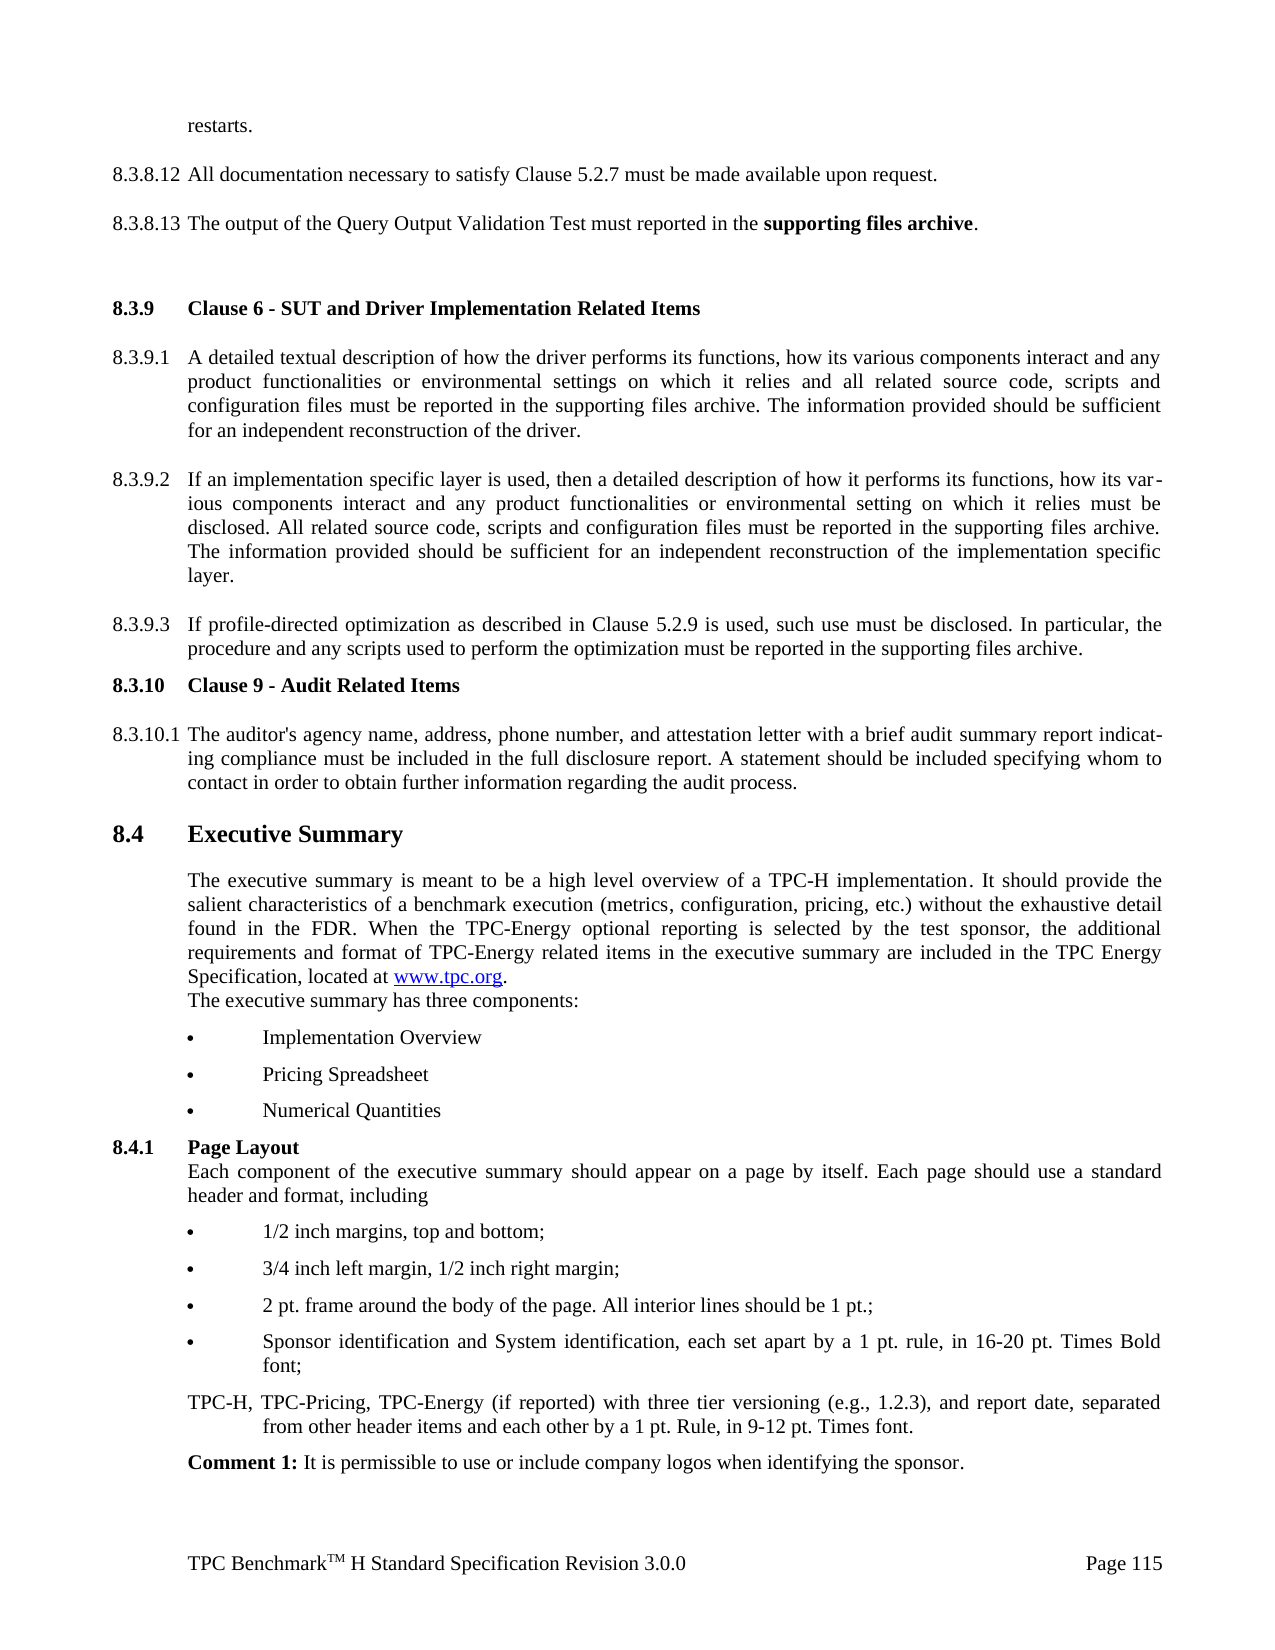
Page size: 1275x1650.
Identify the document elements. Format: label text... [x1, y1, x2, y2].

subtitle The output of the Query Output Validation Test must reported in the supporting files archive. [112, 211, 1162, 235]
text Comment 1: It is permissible to use or include company logos when identifying the sponsor. [187, 1450, 1162, 1474]
text 3/4 inch left margin, 1/2 inch right margin; [187, 1256, 1162, 1280]
text Sponsor identification and System identification, each set apart by a 1 pt. rule, in 16-20 pt. Times Bold font; [187, 1329, 1162, 1377]
list TPC-H, TPC-Pricing, TPC-Energy (if reported) with three tier versioning (e.g., 1.2.3), and report date, separated from other header items and each other by a 1 pt. Rule, in 9-12 pt. Times font. [187, 1390, 1162, 1438]
subtitle If profile-directed optimization as described in Clause 5.2.9 is used, such use must be disclosed. In particular, the procedure and any scripts used to perform the optimization must be reported in the supporting files archive. [112, 612, 1162, 660]
text The executive summary is meant to be a high level overview of a TPC-H implementation. It should provide the salient characteristics of a benchmark execution (metrics, configuration, pricing, etc.) without the exhaustive detail found in the FDR. When the TPC-Energy optional reporting is selected by the test sponsor, the additional requirements and format of TPC-Energy related items in the executive summary are included in the TPC Energy Specification, located at www.tpc.org. [187, 868, 1162, 988]
subtitle A detailed textual description of how the driver performs its functions, how its various components interact and any product functionalities or environmental settings on which it relies and all related source code, scripts and configuration files must be reported in the supporting files archive. The information provided should be sufficient for an independent reconstruction of the driver. [112, 345, 1162, 442]
subtitle Clause 9 - Audit Related Items [112, 672, 1162, 697]
text 2 pt. frame around the body of the page. All interior lines should be 1 pt.; [187, 1292, 1162, 1317]
subtitle Page Layout [112, 1135, 1162, 1159]
subtitle Executive Summary124 [112, 819, 1162, 847]
text Pricing Spreadsheet [187, 1062, 1162, 1086]
text The executive summary has three components: [187, 988, 1162, 1012]
text Numerical Quantities [187, 1098, 1162, 1122]
text 1/2 inch margins, top and bottom; [187, 1219, 1162, 1243]
subtitle All documentation necessary to satisfy Clause 5.2.7 must be made available upon request. [112, 162, 1162, 186]
subtitle The auditor's agency name, address, phone number, and attestation letter with a brief audit summary report indicating compliance must be included in the full disclosure report. A statement should be included specifying whom to contact in order to obtain further information regarding the audit process. [112, 722, 1162, 794]
subtitle If an implementation specific layer is used, then a detailed description of how it performs its functions, how its various components interact and any product functionalities or environmental setting on which it relies must be disclosed. All related source code, scripts and configuration files must be reported in the supporting files archive. The information provided should be sufficient for an independent reconstruction of the implementation specific layer. [112, 467, 1162, 587]
text Implementation Overview [187, 1025, 1162, 1049]
subtitle Clause 6 - SUT and Driver Implementation Related Items [112, 296, 1162, 320]
text Each component of the executive summary should appear on a page by itself. Each page should use a standard header and format, including [187, 1159, 1162, 1207]
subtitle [112, 112, 1162, 137]
